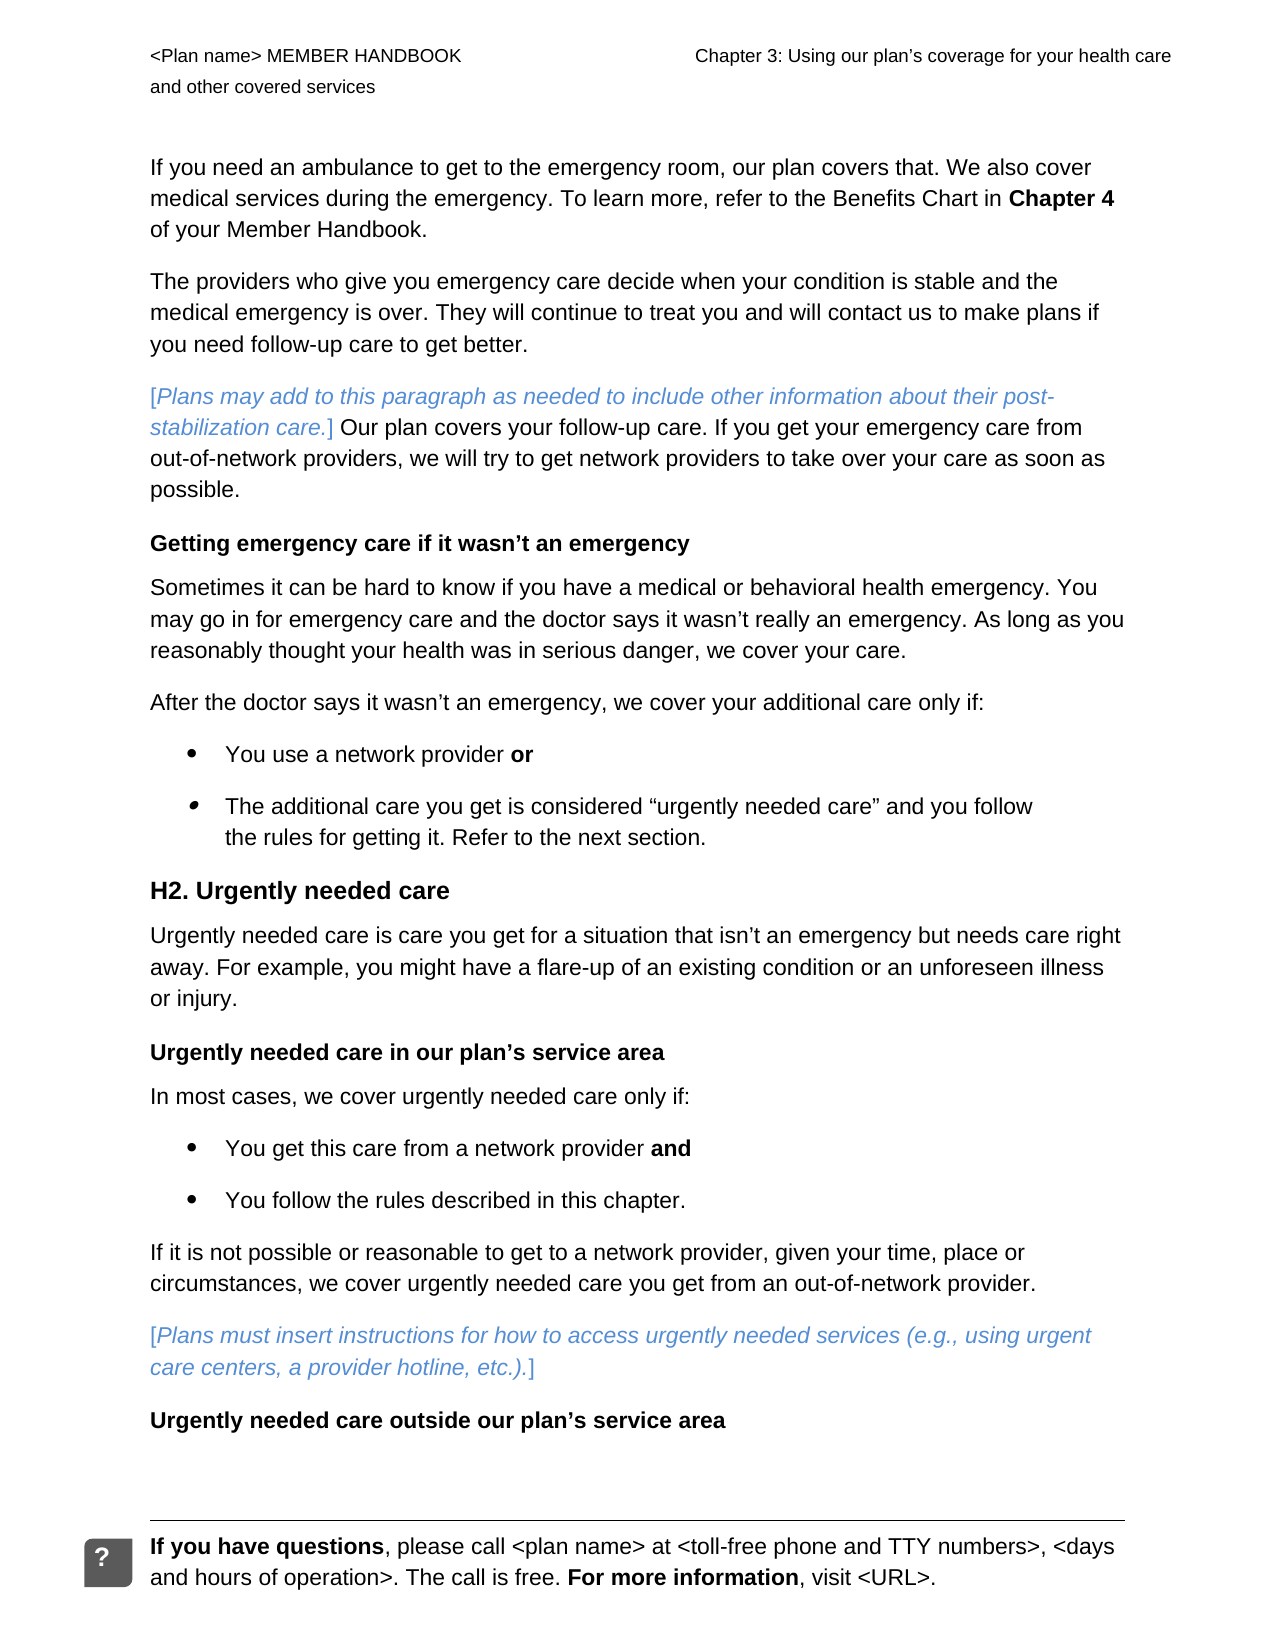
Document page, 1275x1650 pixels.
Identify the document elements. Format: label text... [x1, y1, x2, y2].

text Sometimes it can be hard to know if you have a medical or behavioral health emergency. You may go in for emergency care and the doctor says it wasn’t really an emergency. As long as you reasonably thought your health was in serious danger, we cover your care. [150, 571, 1125, 664]
text [Plans may add to this paragraph as needed to include other information about their post-stabilization care.] Our plan covers your follow-up care. If you get your emergency care from out-of-network providers, we will try to get network providers to take over your care as soon as possible. [150, 379, 1125, 504]
text The additional care you get is considered “urgently needed care” and you follow the rules for getting it. Refer to the next section. [187, 789, 1050, 852]
text If you need an ambulance to get to the emergency room, our plan covers that. We also cover medical services during the emergency. To learn more, refer to the Benefits Chart in Chapter 4 of your Member Handbook. [150, 150, 1125, 244]
text You use a network provider or [187, 737, 1050, 769]
text Getting emergency care if it wasn’t an emergency [150, 525, 1050, 558]
text If it is not possible or reasonable to get to a network provider, given your time, place or circumstances, we cover urgently needed care you get from an out-of-network provider. [150, 1235, 1125, 1298]
text Urgently needed care in our plan’s service area [150, 1033, 1050, 1067]
text You get this care from a network provider and [187, 1131, 1050, 1162]
text [Plans must insert instructions for how to access urgently needed services (e.g., using urgent care centers, a provider hotline, etc.).] [150, 1319, 1125, 1381]
text In most cases, we cover urgently needed care only if: [150, 1079, 1125, 1110]
text Urgently needed care outside our plan’s service area [150, 1402, 1050, 1435]
subtitle H2. Urgently needed care [150, 873, 1050, 906]
text Urgently needed care is care you get for a situation that isn’t an emergency but needs care right away. For example, you might have a flare-up of an existing condition or an unforeseen illness or injury. [150, 919, 1125, 1012]
text The providers who give you emergency care decide when your condition is stable and the medical emergency is over. They will continue to treat you and will contact us to make plans if you need follow-up care to get better. [150, 264, 1125, 358]
text After the doctor says it wasn’t an emergency, we cover your additional care only if: [150, 685, 1125, 717]
text You follow the rules described in this chapter. [187, 1183, 1050, 1214]
